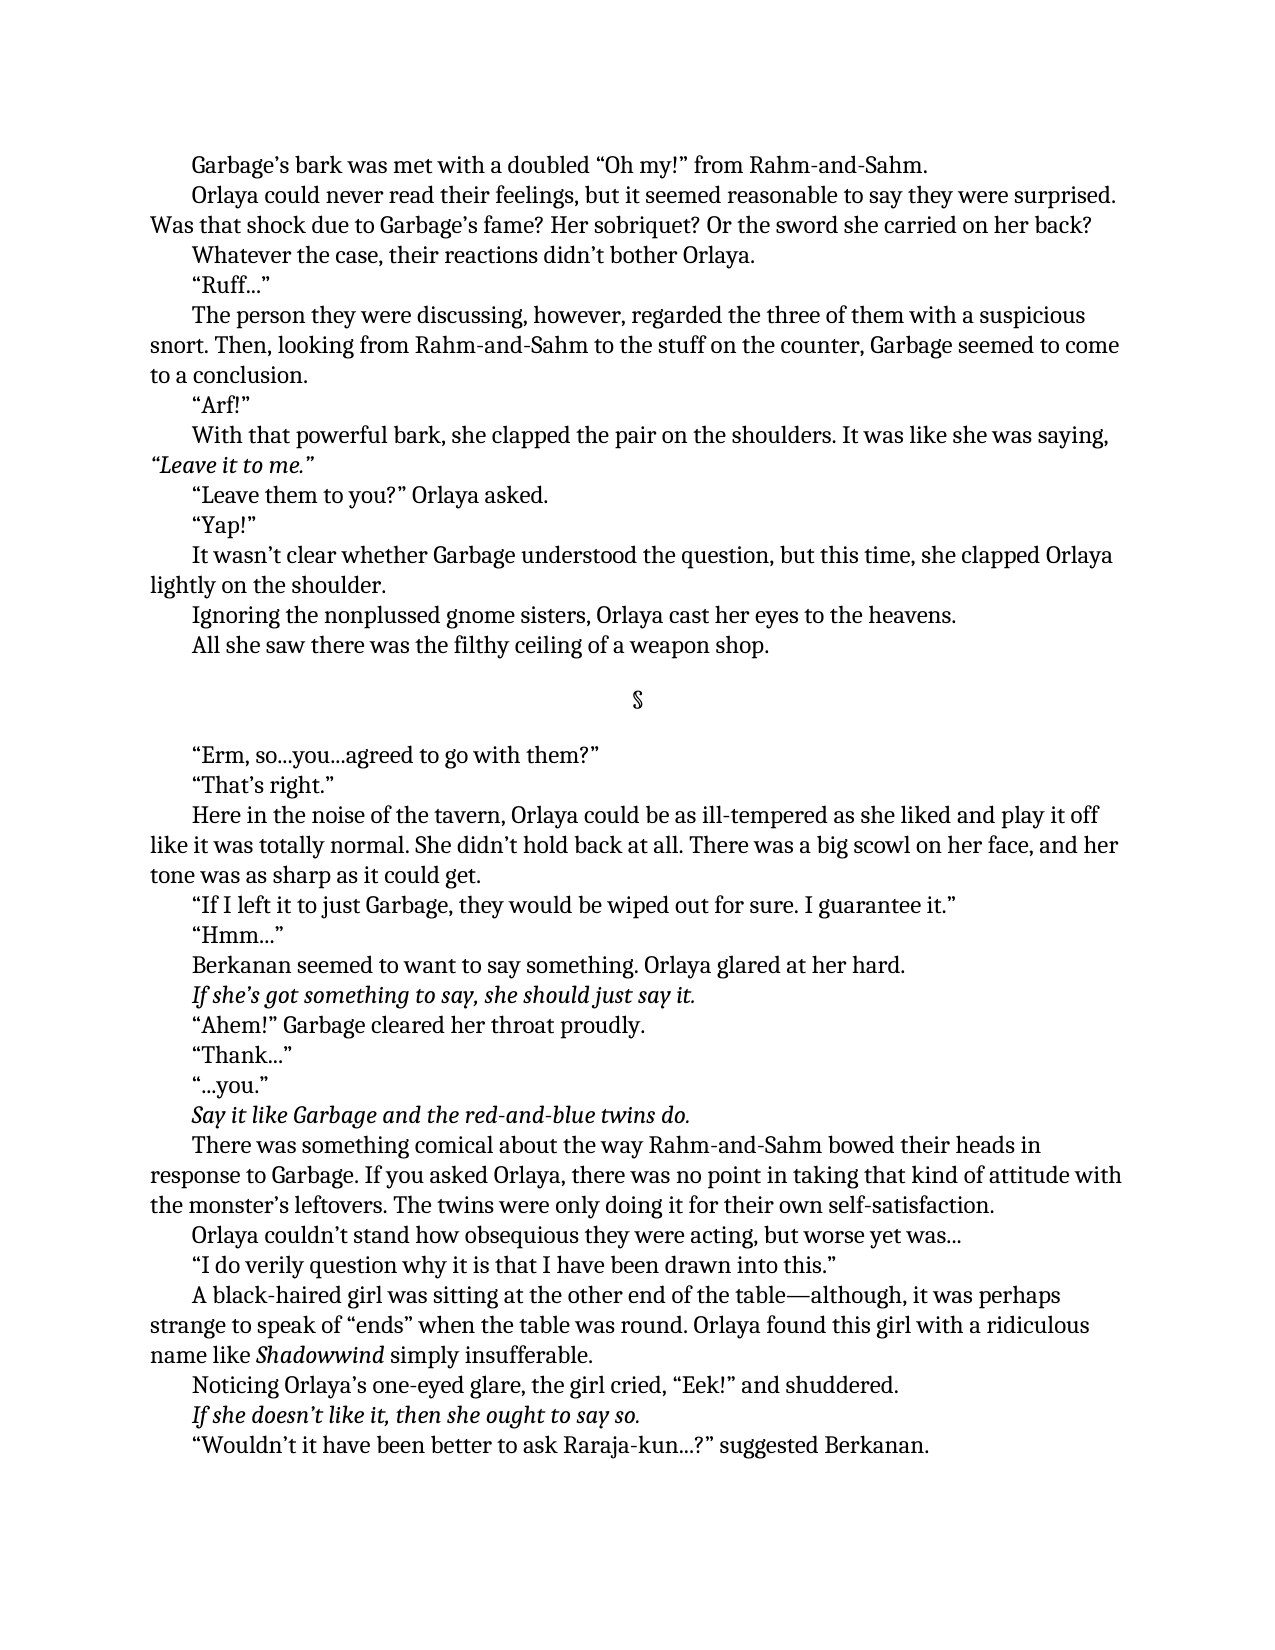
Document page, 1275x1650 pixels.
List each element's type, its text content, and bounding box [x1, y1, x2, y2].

text Say it like Garbage and the red-and-blue twins do. [150, 1100, 1125, 1130]
text A black-haired girl was sitting at the other end of the table—although, it was perhaps strange to speak of “ends” when the table was round. Orlaya found this girl with a ridiculous name like Shadowwind simply insufferable. [150, 1280, 1125, 1370]
text “Thank...” [150, 1040, 1125, 1070]
text § [150, 685, 1125, 715]
text “Yap!” [150, 510, 1125, 540]
text Berkanan seemed to want to say something. Orlaya glared at her hard. [150, 950, 1125, 980]
text It wasn’t clear whether Garbage understood the question, but this time, she clapped Orlaya lightly on the shoulder. [150, 540, 1125, 600]
text “If I left it to just Garbage, they would be wiped out for sure. I guarantee it.” [150, 890, 1125, 920]
text Garbage’s bark was met with a doubled “Oh my!” from Rahm-and-Sahm. [150, 150, 1125, 180]
text “Leave them to you?” Orlaya asked. [150, 480, 1125, 510]
text “Ahem!” Garbage cleared her throat proudly. [150, 1010, 1125, 1040]
text Ignoring the nonplussed gnome sisters, Orlaya cast her eyes to the heavens. [150, 600, 1125, 630]
text With that powerful bark, she clapped the pair on the shoulders. It was like she was saying, “Leave it to me.” [150, 420, 1125, 480]
text “Hmm...” [150, 920, 1125, 950]
text Here in the noise of the tavern, Orlaya could be as ill-tempered as she liked and play it off like it was totally normal. She didn’t hold back at all. There was a big scowl on her face, and her tone was as sharp as it could get. [150, 800, 1125, 890]
text “...you.” [150, 1070, 1125, 1100]
text “Arf!” [150, 390, 1125, 420]
text Orlaya could never read their feelings, but it seemed reasonable to say they were surprised. Was that shock due to Garbage’s fame? Her sobriquet? Or the sword she carried on her back? [150, 180, 1125, 240]
text All she saw there was the filthy ceiling of a weapon shop. [150, 630, 1125, 660]
text Whatever the case, their reactions didn’t bother Orlaya. [150, 240, 1125, 270]
text Noticing Orlaya’s one-eyed glare, the girl cried, “Eek!” and shuddered. [150, 1370, 1125, 1400]
text There was something comical about the way Rahm-and-Sahm bowed their heads in response to Garbage. If you asked Orlaya, there was no point in taking that kind of attitude with the monster’s leftovers. The twins were only doing it for their own self-satisfaction. [150, 1130, 1125, 1220]
text Orlaya couldn’t stand how obsequious they were acting, but worse yet was... [150, 1220, 1125, 1250]
text The person they were discussing, however, regarded the three of them with a suspicious snort. Then, looking from Rahm-and-Sahm to the stuff on the counter, Garbage seemed to come to a conclusion. [150, 300, 1125, 390]
text “Wouldn’t it have been better to ask Raraja-kun...?” suggested Berkanan. [150, 1430, 1125, 1460]
text “I do verily question why it is that I have been drawn into this.” [150, 1250, 1125, 1280]
text “That’s right.” [150, 770, 1125, 800]
text If she doesn’t like it, then she ought to say so. [150, 1400, 1125, 1430]
text “Erm, so...you...agreed to go with them?” [150, 740, 1125, 770]
text If she’s got something to say, she should just say it. [150, 980, 1125, 1010]
text “Ruff...” [150, 270, 1125, 300]
